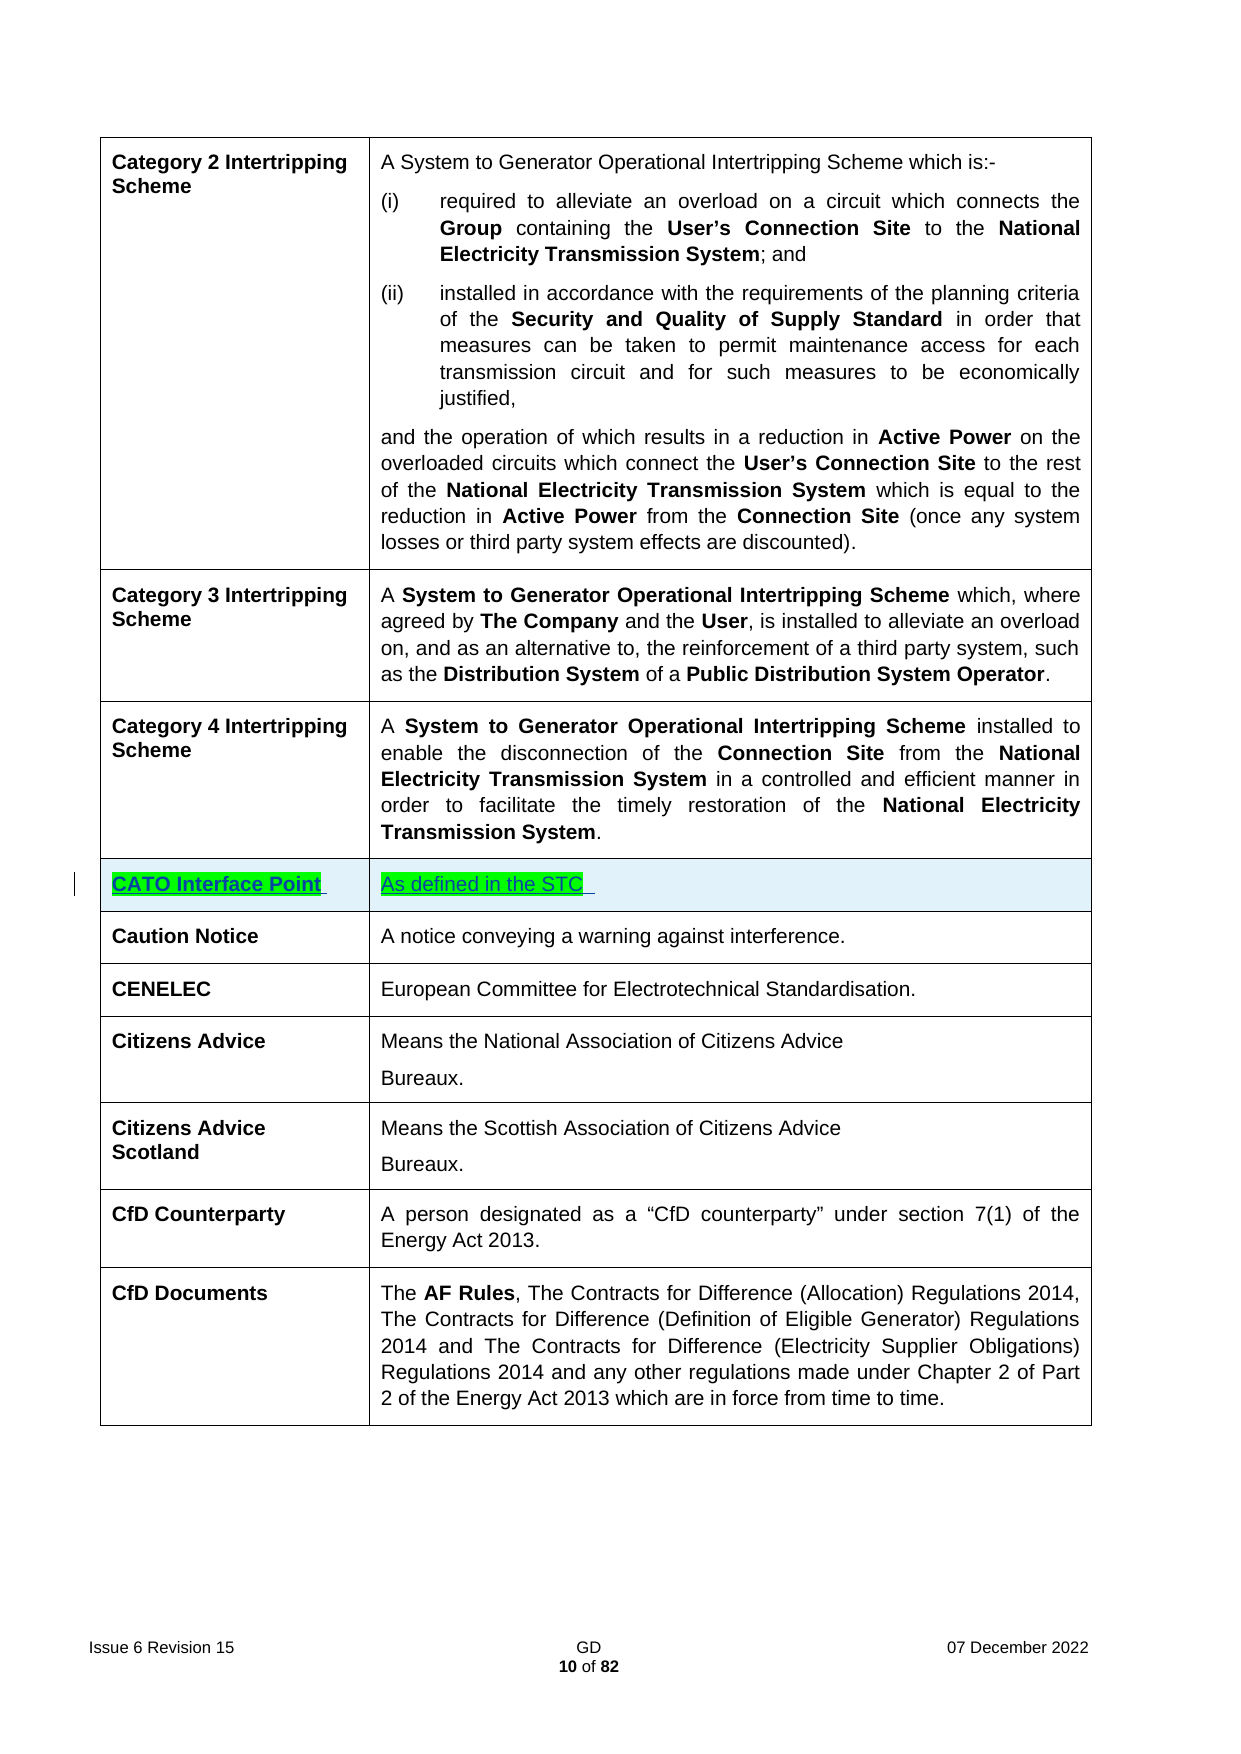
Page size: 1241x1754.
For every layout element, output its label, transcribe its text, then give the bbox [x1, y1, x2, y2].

table_cell CENELEC [101, 964, 369, 1016]
table_cell Category 2 Intertripping Scheme [101, 138, 369, 569]
table_cell Category 4 Intertripping Scheme [101, 702, 369, 858]
table_cell A person designated as a “CfD counterparty” under section 7(1) of the Energy Act 2013. [370, 1190, 1091, 1267]
table_cell Caution Notice [101, 912, 369, 963]
table_cell CfD Documents [101, 1268, 369, 1425]
table_cell Citizens Advice [101, 1017, 369, 1102]
table_cell CfD Counterparty [101, 1190, 369, 1267]
table_cell The AF Rules, The Contracts for Difference (Allocation) Regulations 2014, The Contracts for Difference (Definition of Eligible Generator) Regulations 2014 and The Contracts for Difference (Electricity Supplier Obligations) Regulations 2014 and any other regulations made under Chapter 2 of Part 2 of the Energy Act 2013 which are in force from time to time. [370, 1268, 1091, 1425]
table_cell Category 3 Intertripping Scheme [101, 570, 369, 701]
table_cell European Committee for Electrotechnical Standardisation. [370, 964, 1091, 1016]
table_cell A System to Generator Operational Intertripping Scheme installed to enable the disconnection of the Connection Site from the National Electricity Transmission System in a controlled and efficient manner in order to facilitate the timely restoration of the National Electricity Transmission System. [370, 702, 1091, 858]
table_cell Means the Scottish Association of Citizens Advice Bureaux. [370, 1103, 1091, 1188]
table_cell Means the National Association of Citizens Advice Bureaux. [370, 1017, 1091, 1102]
table_cell A System to Generator Operational Intertripping Scheme which is:- (i) required to alleviate an overload on a circuit which connects the Group containing the User’s Connection Site to the National Electricity Transmission System; and (ii) installed in accordance with the requirements of the planning criteria of the Security and Quality of Supply Standard in order that measures can be taken to permit maintenance access for each transmission circuit and for such measures to be economically justified, and the operation of which results in a reduction in Active Power on the overloaded circuits which connect the User’s Connection Site to the rest of the National Electricity Transmission System which is equal to the reduction in Active Power from the Connection Site (once any system losses or third party system effects are discounted). [370, 138, 1091, 569]
table_cell A notice conveying a warning against interference. [370, 912, 1091, 963]
table_cell A System to Generator Operational Intertripping Scheme which, where agreed by The Company and the User, is installed to alleviate an overload on, and as an alternative to, the reinforcement of a third party system, such as the Distribution System of a Public Distribution System Operator. [370, 570, 1091, 701]
table_cell Citizens Advice Scotland [101, 1103, 369, 1188]
